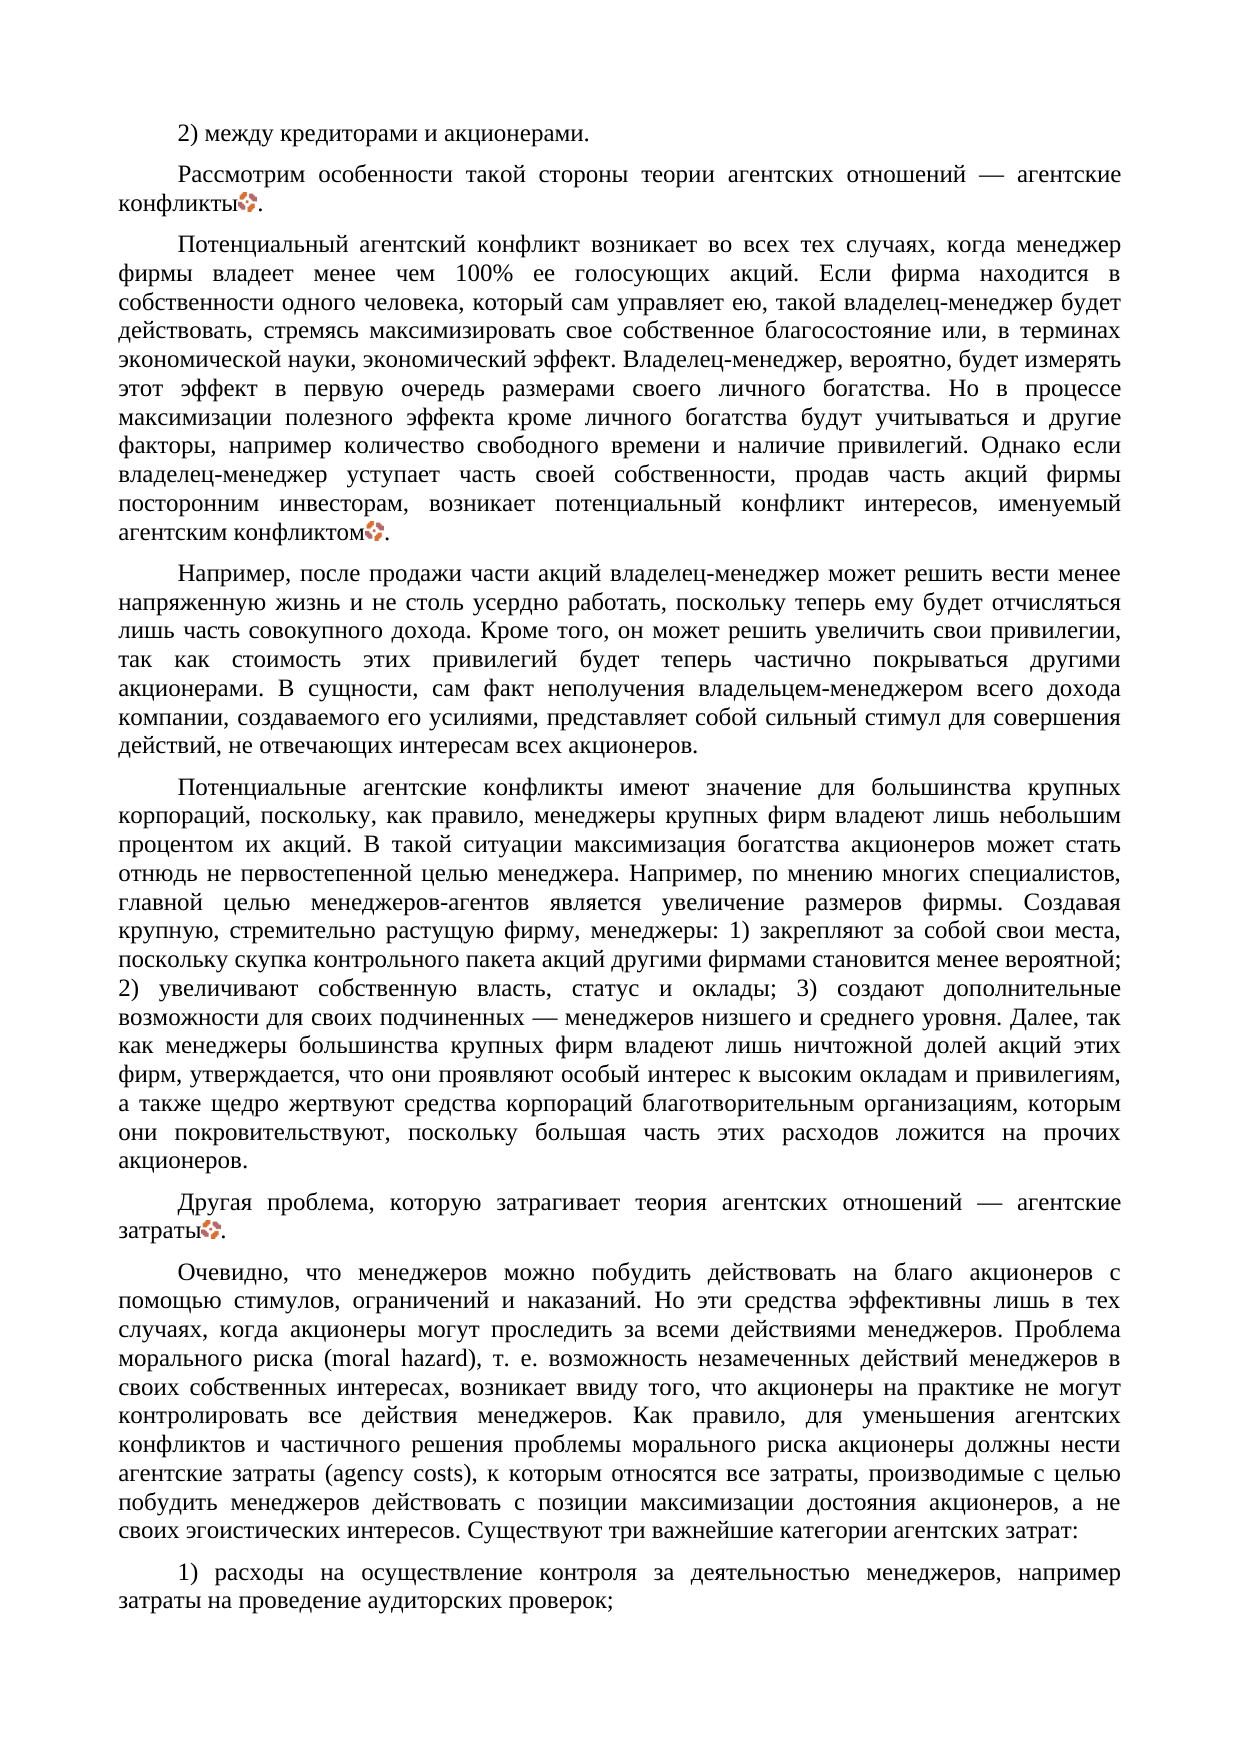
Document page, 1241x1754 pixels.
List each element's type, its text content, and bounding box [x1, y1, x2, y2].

text Другая проблема, которую затрагивает теория агентских отношений — агентские затраты. [118, 1187, 1122, 1244]
picture [365, 521, 384, 541]
text Потенциальный агентский конфликт возникает во всех тех случаях, когда менеджер фирмы владеет менее чем 100% ее голосующих акций. Если фирма находится в собственности одного человека, который сам управляет ею, такой владелец-менеджер будет действовать, стремясь максимизировать свое собственное благосостояние или, в терминах экономической науки, экономический эффект. Владелец-менеджер, вероятно, будет измерять этот эффект в первую очередь размерами своего личного богатства. Но в процессе максимизации полезного эффекта кроме личного богатства будут учитываться и другие факторы, например количество свободного времени и наличие привилегий. Однако если владелец-менеджер уступает часть своей собственности, продав часть акций фирмы посторонним инвесторам, возникает потенциальный конфликт интересов, именуемый агентским конфликтом. [118, 229, 1122, 546]
text Рассмотрим особенности такой стороны теории агентских отношений — агентские конфликты. [118, 159, 1122, 217]
text 1) расходы на осуществление контроля за деятельностью менеджеров, например затраты на проведение аудиторских проверок; [118, 1557, 1122, 1614]
text Например, после продажи части акций владелец-менеджер может решить вести менее напряженную жизнь и не столь усердно работать, поскольку теперь ему будет отчисляться лишь часть совокупного дохода. Кроме того, он может решить увеличить свои привилегии, так как стоимость этих привилегий будет теперь частично покрываться другими акционерами. В сущности, сам факт неполучения владельцем-менеджером всего дохода компании, создаваемого его усилиями, представляет собой сильный стимул для совершения действий, не отвечающих интересам всех акционеров. [118, 558, 1122, 759]
picture [201, 1220, 221, 1239]
picture [238, 192, 257, 212]
text Потенциальные агентские конфликты имеют значение для большинства крупных корпораций, поскольку, как правило, менеджеры крупных фирм владеют лишь небольшим процентом их акций. В такой ситуации максимизация богатства акционеров может стать отнюдь не первостепенной целью менеджера. Например, по мнению многих специалистов, главной целью менеджеров-агентов является увеличение размеров фирмы. Создавая крупную, стремительно растущую фирму, менеджеры: 1) закрепляют за собой свои места, поскольку скупка контрольного пакета акций другими фирмами становится менее вероятной; 2) увеличивают собственную власть, статус и оклады; 3) создают дополнительные возможности для своих подчиненных — менеджеров низшего и среднего уровня. Далее, так как менеджеры большинства крупных фирм владеют лишь ничтожной долей акций этих фирм, утверждается, что они проявляют особый интерес к высоким окладам и привилегиям, а также щедро жертвуют средства корпораций благотворительным организациям, которым они покровительствуют, поскольку большая часть этих расходов ложится на прочих акционеров. [118, 772, 1122, 1174]
text Очевидно, что менеджеров можно побудить действовать на благо акционеров с помощью стимулов, ограничений и наказаний. Но эти средства эффективны лишь в тех случаях, когда акционеры могут проследить за всеми действиями менеджеров. Проблема морального риска (moral hazard), т. е. возможность незамеченных действий менеджеров в своих собственных интересах, возникает ввиду того, что акционеры на практике не могут контролировать все действия менеджеров. Как правило, для уменьшения агентских конфликтов и частичного решения проблемы морального риска акционеры должны нести агентские затраты (agency costs), к которым относятся все затраты, производимые с целью побудить менеджеров действовать с позиции максимизации достояния акционеров, а не своих эгоистических интересов. Существуют три важнейшие категории агентских затрат: [118, 1257, 1122, 1544]
text 2) между кредиторами и акционерами. [118, 118, 1122, 147]
